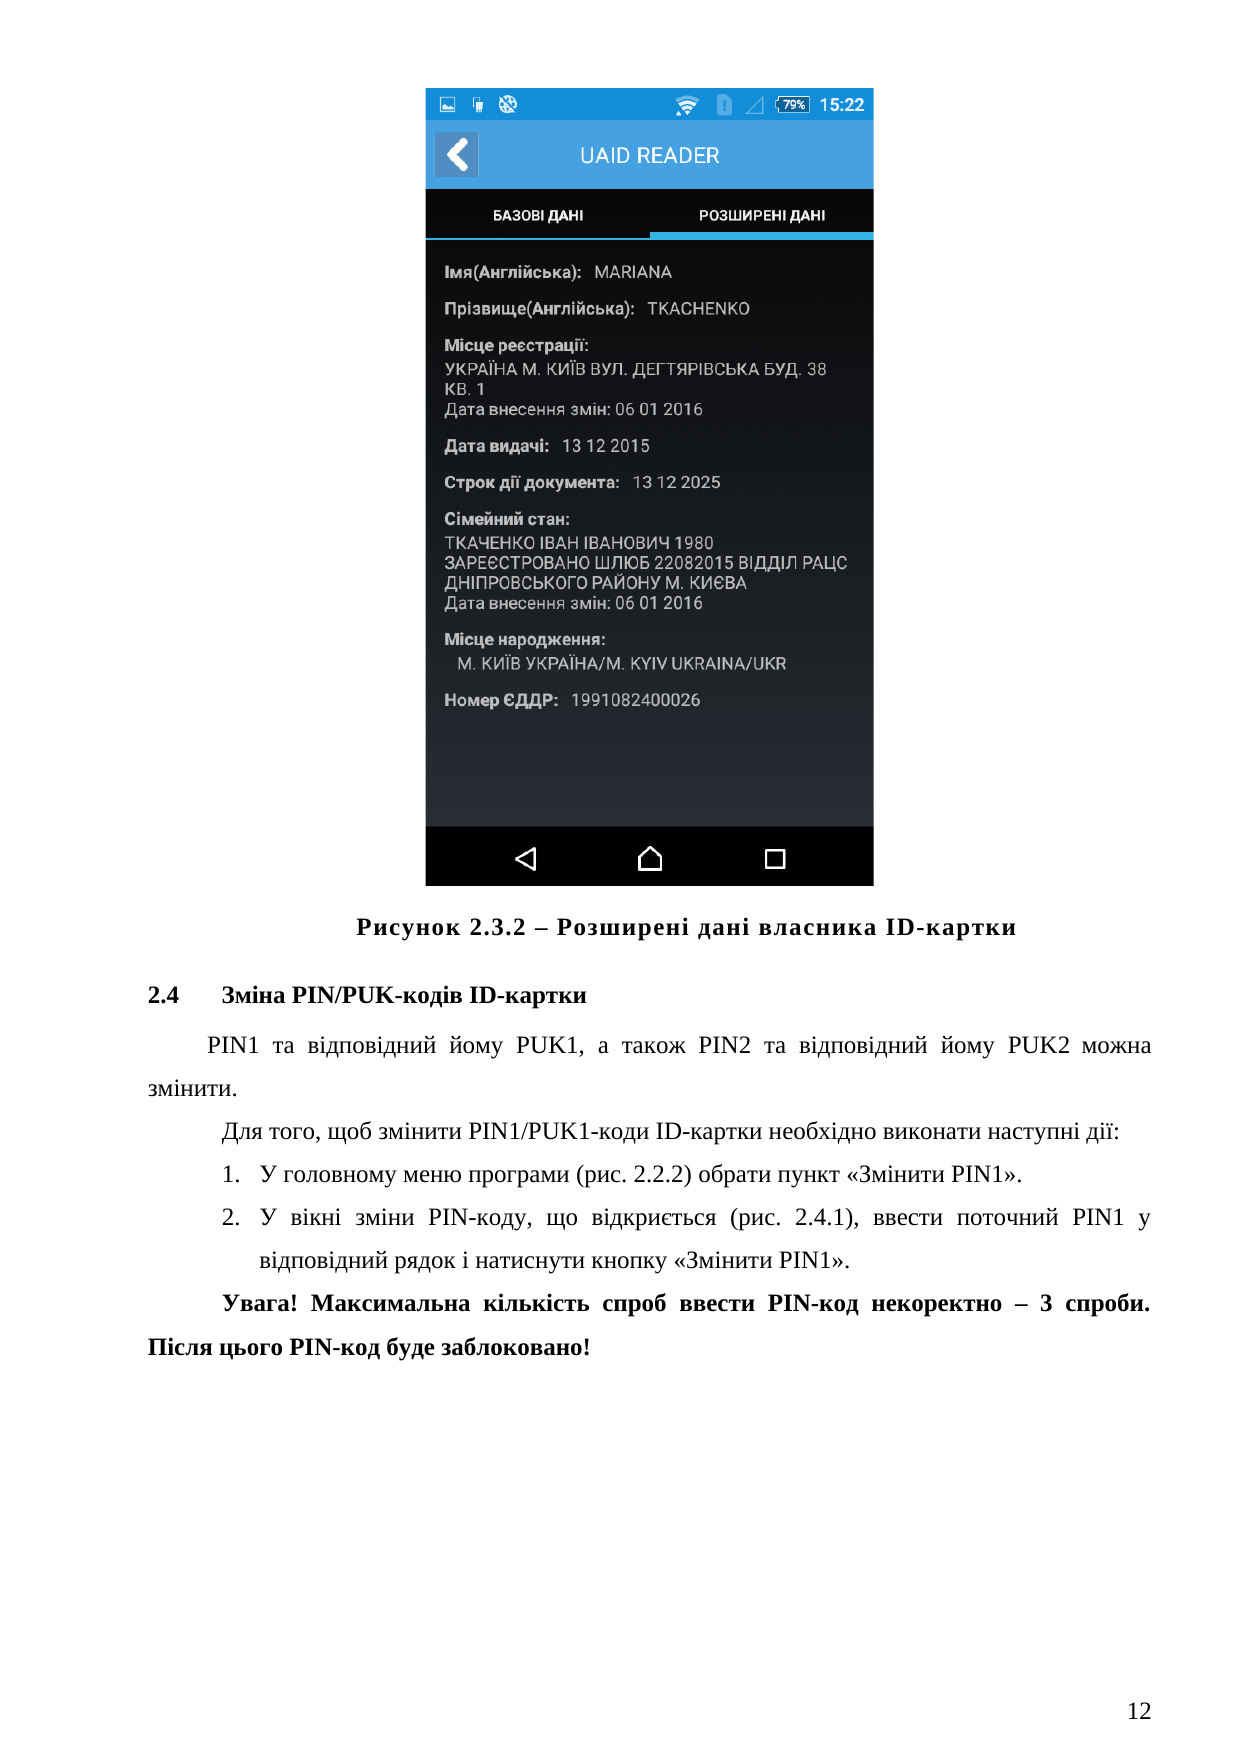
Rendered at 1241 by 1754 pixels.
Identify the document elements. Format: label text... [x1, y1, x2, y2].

list У головному меню програми (рис. 2.2.2) обрати пункт «Змінити PIN1». [222, 1159, 1152, 1188]
subtitle Рисунок 2.3.2 – Розширені дані власника ID-картки [148, 912, 1152, 941]
subtitle Зміна PIN/PUK-кодів ID-картки [148, 980, 1152, 1009]
picture [425, 88, 874, 886]
text Увага! Максимальна кількість спроб ввести PIN-код некоректно – 3 спроби. Після цього PIN-код буде заблоковано! [148, 1288, 1152, 1360]
list У вікні зміни PIN-коду, що відкриється (рис. 2.4.1), ввести поточний PIN1 у відповідний рядок і натиснути кнопку «Змінити PIN1». [222, 1202, 1152, 1274]
text Для того, щоб змінити PIN1/PUK1-коди ID-картки необхідно виконати наступні дії: [148, 1116, 1152, 1145]
text PIN1 та відповідний йому PUK1, а також PIN2 та відповідний йому PUK2 можна змінити. [148, 1030, 1152, 1102]
